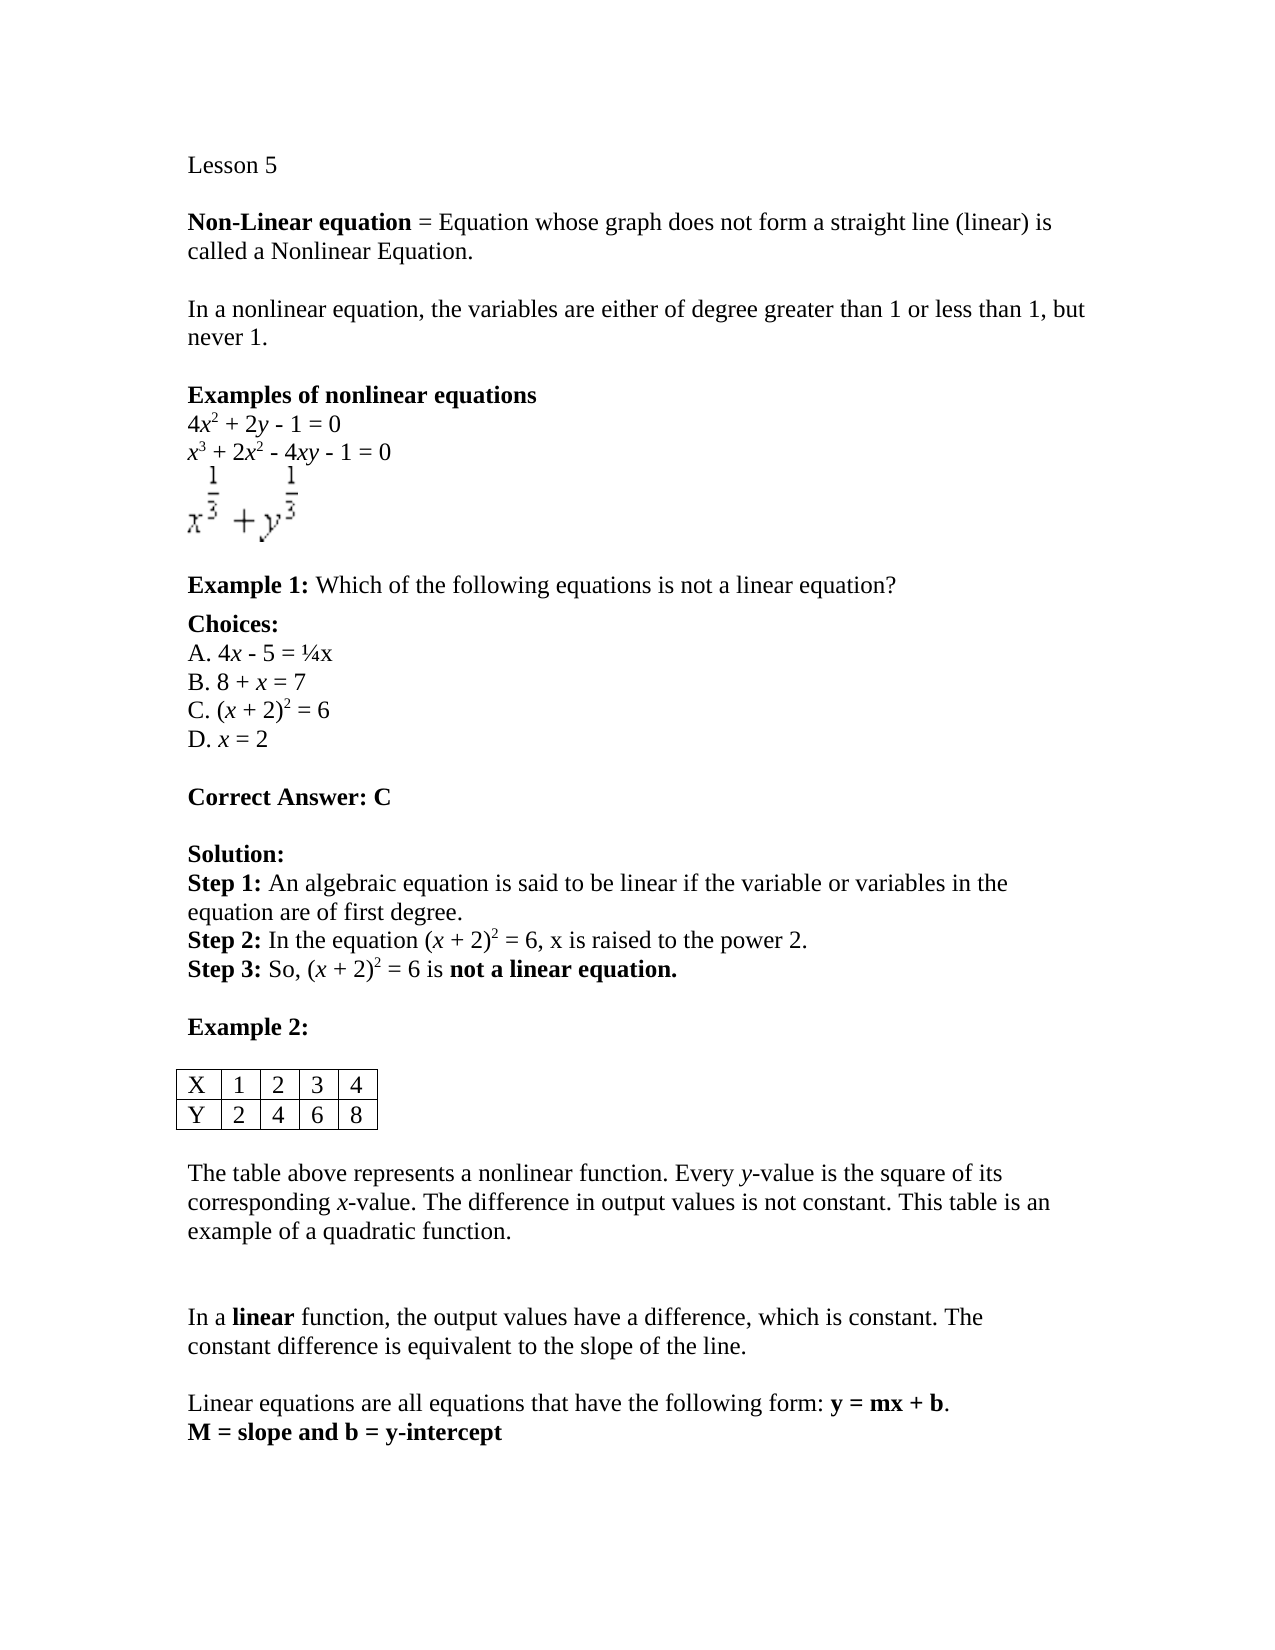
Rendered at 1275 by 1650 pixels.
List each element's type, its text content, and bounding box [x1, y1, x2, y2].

text Lesson 5 [187, 150, 1087, 179]
text Non-Linear equation = Equation whose graph does not form a straight line (linear) is called a Nonlinear Equation. [187, 207, 1087, 265]
table_header 3 [300, 1070, 338, 1099]
text The table above represents a nonlinear function. Every y-value is the square of its corresponding x-value. The difference in output values is not constant. This table is an example of a quadratic function. [187, 1158, 1087, 1245]
text Solution: [187, 839, 1087, 868]
text C. (x + 2)2 = 6 [187, 695, 1087, 724]
table_header 4 [339, 1070, 377, 1099]
table_cell 6 [300, 1100, 338, 1129]
table_cell 4 [261, 1100, 299, 1129]
text In a nonlinear equation, the variables are either of degree greater than 1 or less than 1, but never 1. [187, 294, 1087, 351]
picture [187, 466, 298, 542]
table_cell 8 [339, 1100, 377, 1129]
text B. 8 + x = 7 [187, 667, 1087, 695]
text Linear equations are all equations that have the following form: y = mx + b. [187, 1388, 1087, 1417]
table_header X [177, 1070, 221, 1099]
text Example 1: Which of the following equations is not a linear equation? [187, 570, 1087, 599]
text D. x = 2 [187, 724, 1087, 753]
text A. 4x - 5 = ¼x [187, 638, 1087, 667]
text Step 1: An algebraic equation is said to be linear if the variable or variables in the equation are of first degree. [187, 868, 1087, 925]
text Choices: [187, 609, 1087, 638]
text M = slope and b = y-intercept [187, 1417, 1087, 1446]
text Example 2: [187, 1012, 1087, 1040]
text Correct Answer: C [187, 782, 1087, 810]
text In a linear function, the output values have a difference, which is constant. The [187, 1302, 1087, 1331]
text Step 2: In the equation (x + 2)2 = 6, x is raised to the power 2. [187, 925, 1087, 954]
table_cell Y [177, 1100, 221, 1129]
text Step 3: So, (x + 2)2 = 6 is not a linear equation. [187, 954, 1087, 983]
text constant difference is equivalent to the slope of the line. [187, 1331, 1087, 1360]
text Examples of nonlinear equations [187, 380, 1087, 409]
text 4x2 + 2y - 1 = 0 [187, 409, 1087, 437]
table_header 1 [222, 1070, 260, 1099]
table_cell 2 [222, 1100, 260, 1129]
list x3 + 2x2 - 4xy - 1 = 0 [187, 437, 1087, 466]
table_header 2 [261, 1070, 299, 1099]
